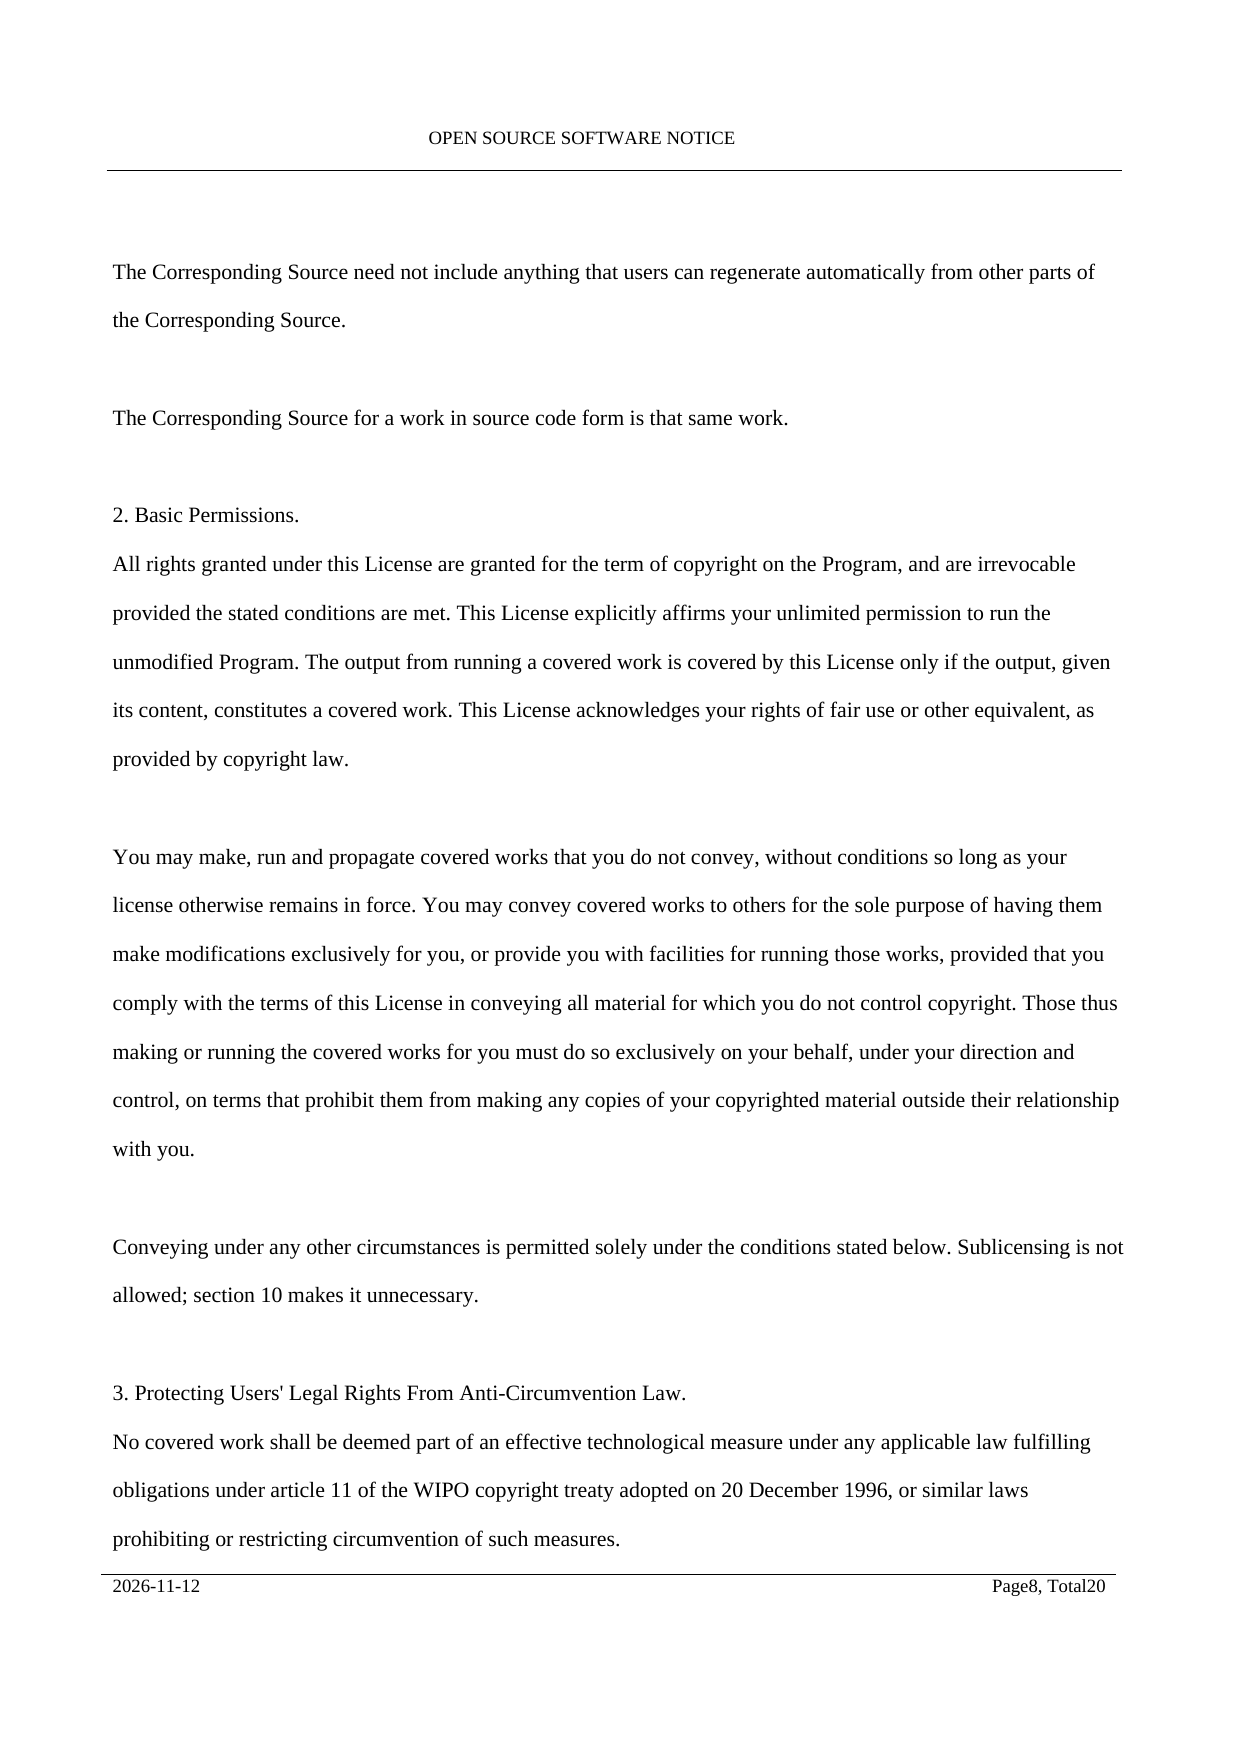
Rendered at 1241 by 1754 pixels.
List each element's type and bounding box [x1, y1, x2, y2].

text [112, 206, 1128, 1555]
